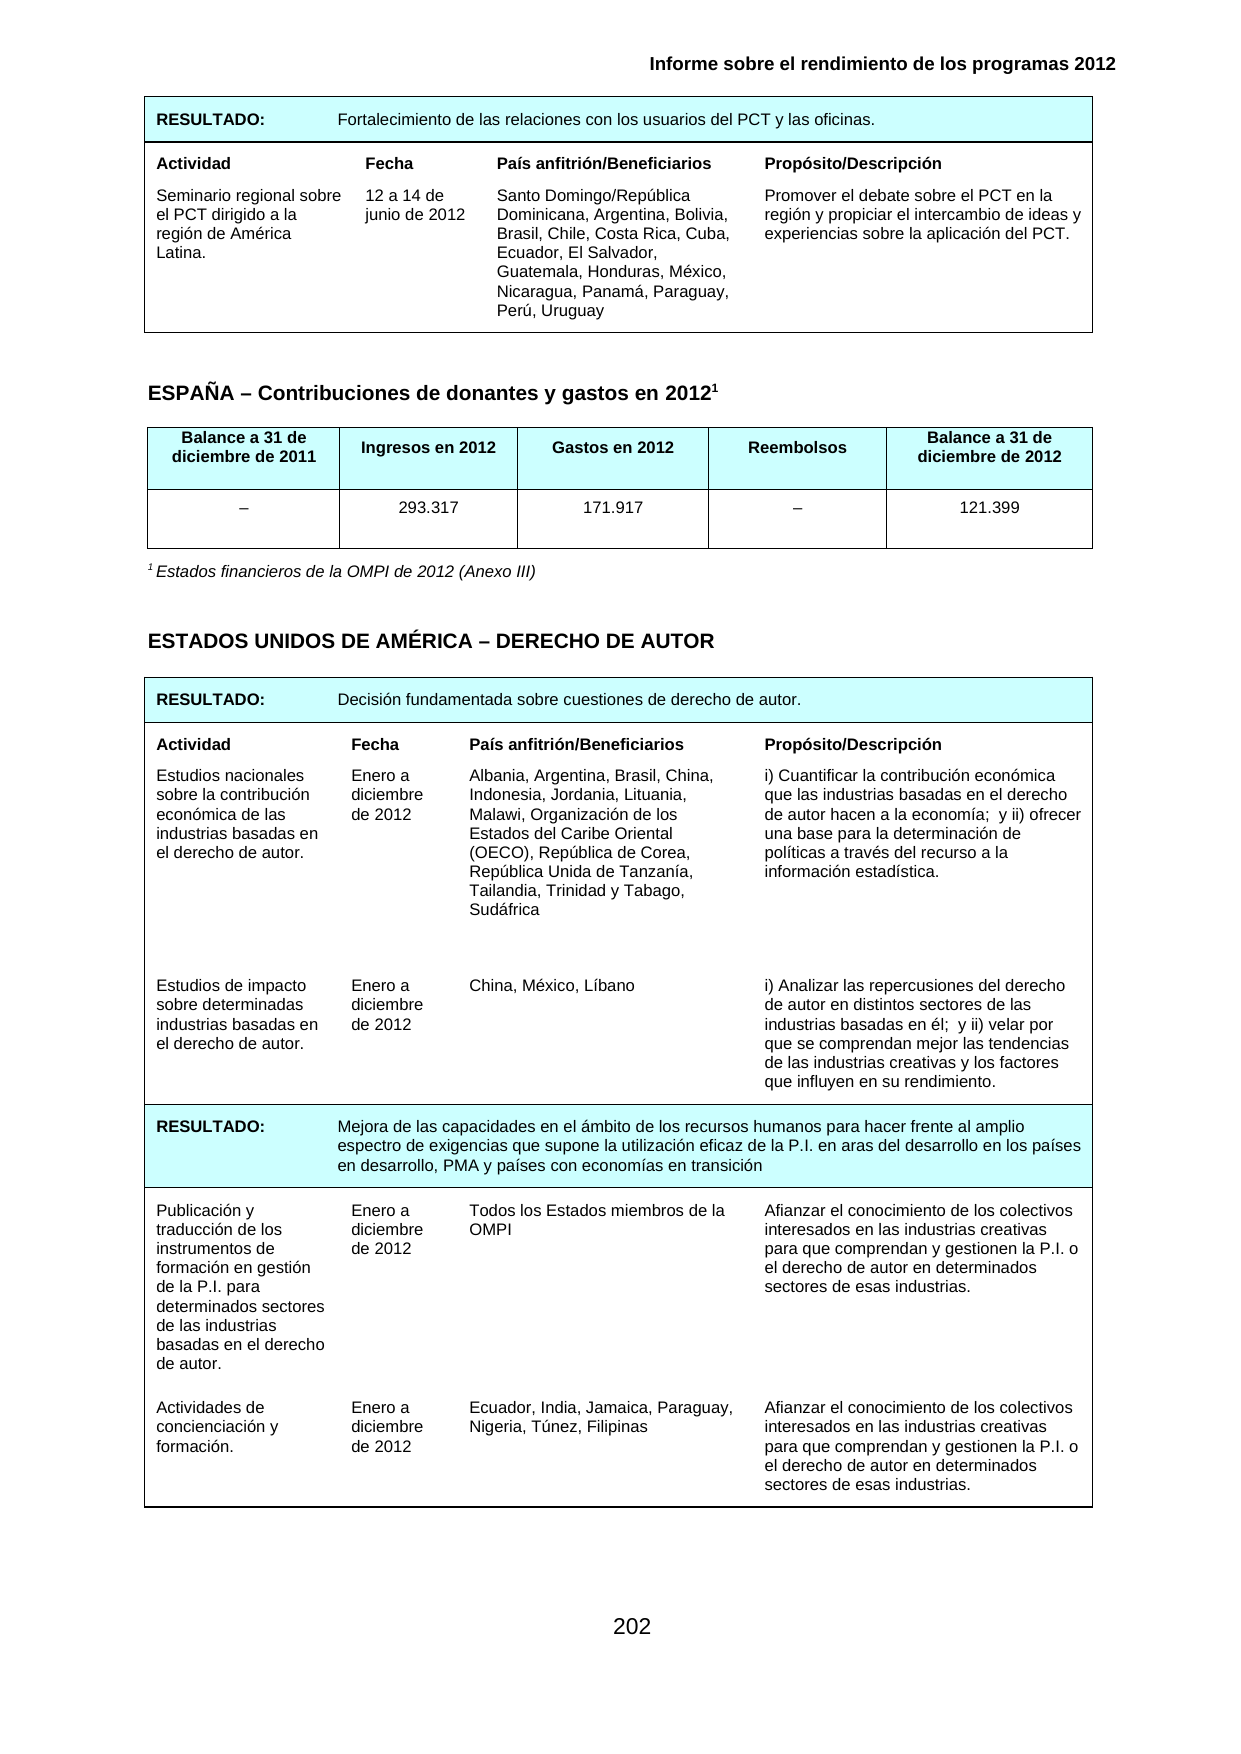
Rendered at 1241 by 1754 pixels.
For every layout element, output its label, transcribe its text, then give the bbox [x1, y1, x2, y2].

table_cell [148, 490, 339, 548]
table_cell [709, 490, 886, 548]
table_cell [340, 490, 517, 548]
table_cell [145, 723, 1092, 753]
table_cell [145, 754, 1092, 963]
text ESTADOS UNIDOS DE AMÉRICA – DERECHO DE AUTOR [148, 629, 1116, 653]
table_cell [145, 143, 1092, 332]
text 1 Estados financieros de la OMPI de 2012 (Anexo III) [148, 562, 1116, 581]
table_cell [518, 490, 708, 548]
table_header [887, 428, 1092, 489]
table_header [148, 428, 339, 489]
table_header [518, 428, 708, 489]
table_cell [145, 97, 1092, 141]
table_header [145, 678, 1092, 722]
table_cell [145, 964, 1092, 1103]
text ESPAÑA – Contribuciones de donantes y gastos en 20121 [148, 381, 1116, 405]
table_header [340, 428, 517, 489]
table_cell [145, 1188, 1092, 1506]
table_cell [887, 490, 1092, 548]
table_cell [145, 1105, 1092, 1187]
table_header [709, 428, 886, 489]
